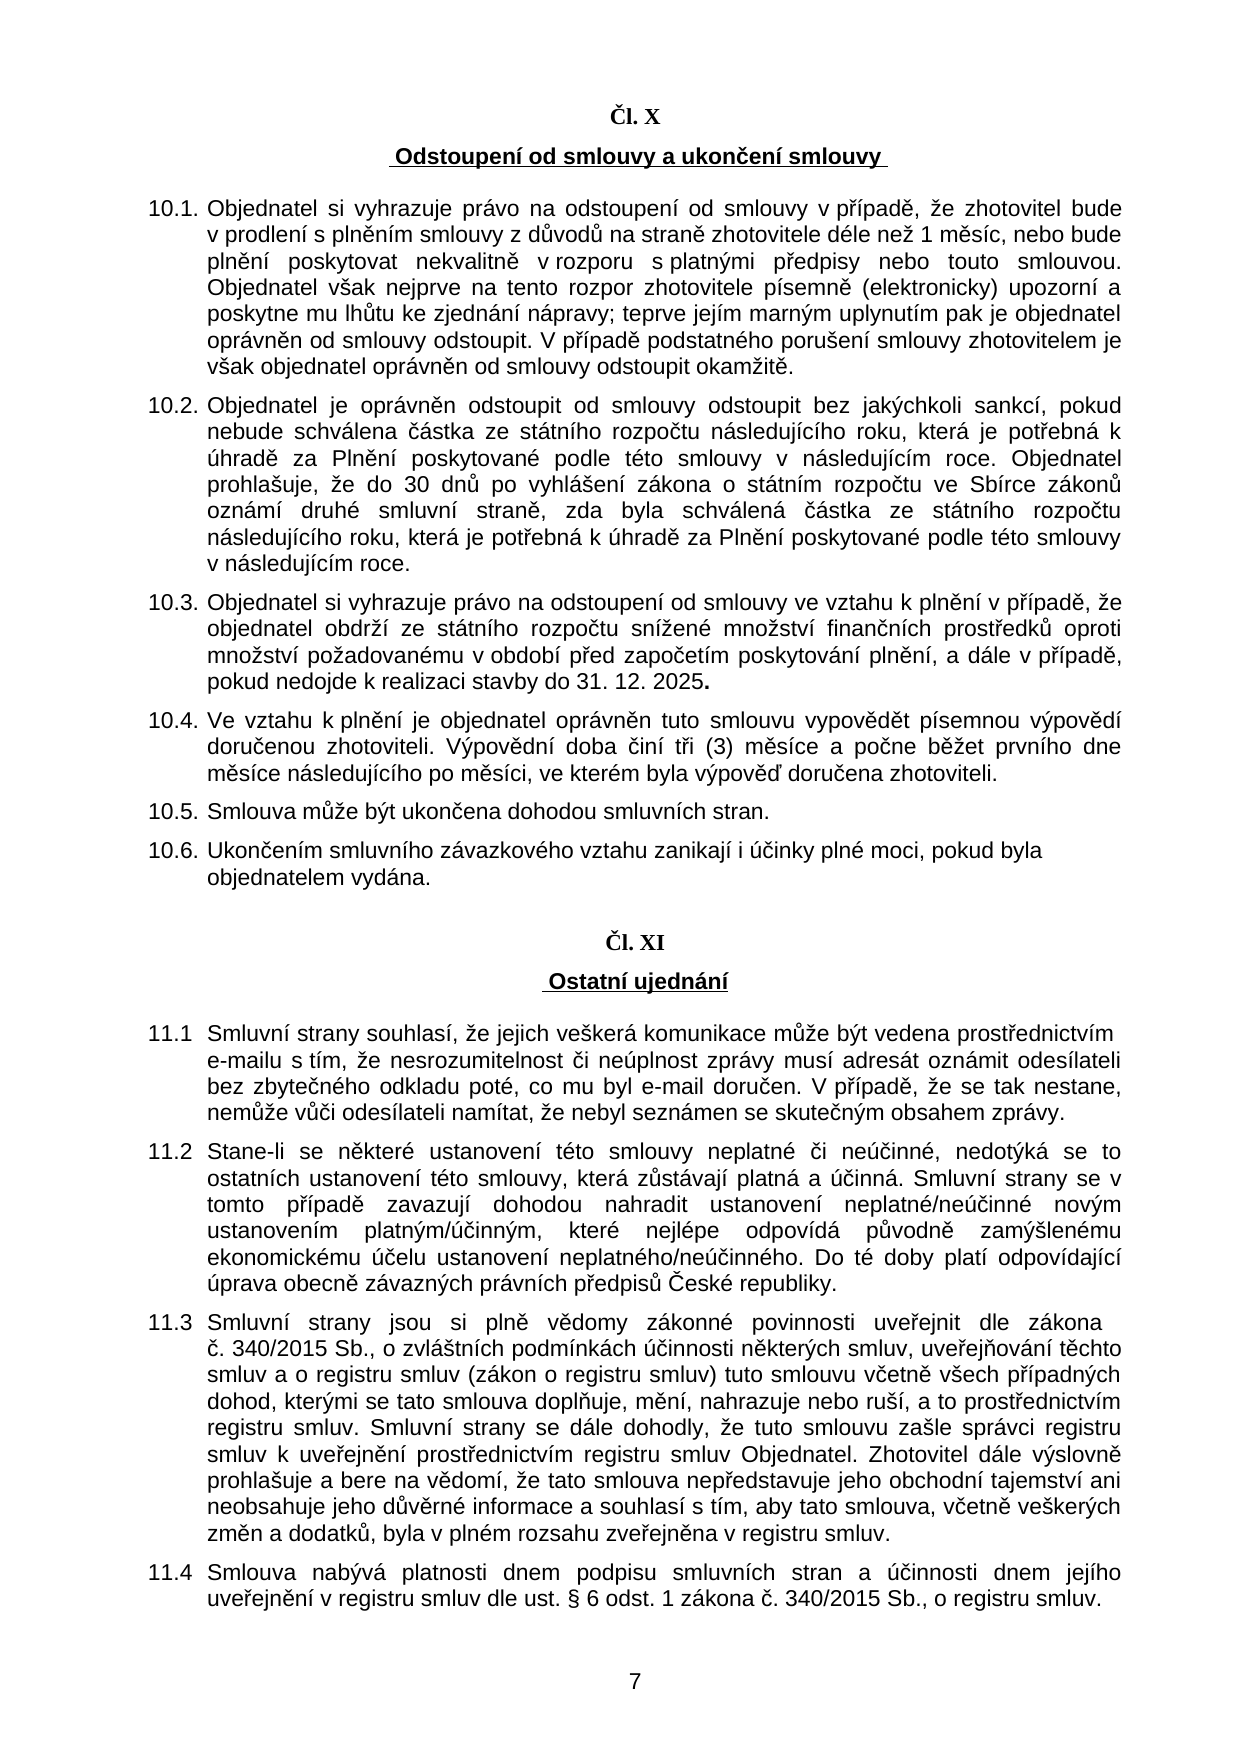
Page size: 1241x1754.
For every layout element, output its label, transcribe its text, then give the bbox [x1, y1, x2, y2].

list Smlouva může být ukončena dohodou smluvních stran. [148, 798, 1122, 825]
list Objednatel si vyhrazuje právo na odstoupení od smlouvy v případě, že zhotovitel bude v prodlení s plněním smlouvy z důvodů na straně zhotovitele déle než 1 měsíc, nebo bude plnění poskytovat nekvalitně v rozporu s platnými předpisy nebo touto smlouvou. Objednatel však nejprve na tento rozpor zhotovitele písemně (elektronicky) upozorní a poskytne mu lhůtu ke zjednání nápravy; teprve jejím marným uplynutím pak je objednatel oprávněn od smlouvy odstoupit. V případě podstatného porušení smlouvy zhotovitelem je však objednatel oprávněn od smlouvy odstoupit okamžitě. [148, 195, 1122, 379]
list Objednatel je oprávněn odstoupit od smlouvy odstoupit bez jakýchkoli sankcí, pokud nebude schválena částka ze státního rozpočtu následujícího roku, která je potřebná k úhradě za Plnění poskytované podle této smlouvy v následujícím roce. Objednatel prohlašuje, že do 30 dnů po vyhlášení zákona o státním rozpočtu ve Sbírce zákonů oznámí druhé smluvní straně, zda byla schválená částka ze státního rozpočtu následujícího roku, která je potřebná k úhradě za Plnění poskytované podle této smlouvy v následujícím roce. [148, 392, 1122, 576]
subtitle Čl. X [148, 103, 1122, 130]
list Smluvní strany souhlasí, že jejich veškerá komunikace může být vedena prostřednictvím e-mailu s tím, že nesrozumitelnost či neúplnost zprávy musí adresát oznámit odesílateli bez zbytečného odkladu poté, co mu byl e-mail doručen. V případě, že se tak nestane, nemůže vůči odesílateli namítat, že nebyl seznámen se skutečným obsahem zprávy. [148, 1020, 1122, 1126]
list Smluvní strany jsou si plně vědomy zákonné povinnosti uveřejnit dle zákona č. 340/2015 Sb., o zvláštních podmínkách účinnosti některých smluv, uveřejňování těchto smluv a o registru smluv (zákon o registru smluv) tuto smlouvu včetně všech případných dohod, kterými se tato smlouva doplňuje, mění, nahrazuje nebo ruší, a to prostřednictvím registru smluv. Smluvní strany se dále dohodly, že tuto smlouvu zašle správci registru smluv k uveřejnění prostřednictvím registru smluv Objednatel. Zhotovitel dále výslovně prohlašuje a bere na vědomí, že tato smlouva nepředstavuje jeho obchodní tajemství ani neobsahuje jeho důvěrné informace a souhlasí s tím, aby tato smlouva, včetně veškerých změn a dodatků, byla v plném rozsahu zveřejněna v registru smluv. [148, 1309, 1122, 1546]
list Ukončením smluvního závazkového vztahu zanikají i účinky plné moci, pokud byla objednatelem vydána. [148, 837, 1122, 890]
list Stane-li se některé ustanovení této smlouvy neplatné či neúčinné, nedotýká se to ostatních ustanovení této smlouvy, která zůstávají platná a účinná. Smluvní strany se v tomto případě zavazují dohodou nahradit ustanovení neplatné/neúčinné novým ustanovením platným/účinným, které nejlépe odpovídá původně zamýšlenému ekonomickému účelu ustanovení neplatného/neúčinného. Do té doby platí odpovídající úprava obecně závazných právních předpisů České republiky. [148, 1138, 1122, 1296]
list Smlouva nabývá platnosti dnem podpisu smluvních stran a účinnosti dnem jejího uveřejnění v registru smluv dle ust. § 6 odst. 1 zákona č. 340/2015 Sb., o registru smluv. [148, 1558, 1122, 1611]
list Objednatel si vyhrazuje právo na odstoupení od smlouvy ve vztahu k plnění v případě, že objednatel obdrží ze státního rozpočtu snížené množství finančních prostředků oproti množství požadovanému v období před započetím poskytování plnění, a dále v případě, pokud nedojde k realizaci stavby do 31. 12. 2025. [148, 589, 1122, 694]
subtitle Čl. XI [148, 929, 1122, 955]
list Ve vztahu k plnění je objednatel oprávněn tuto smlouvu vypovědět písemnou výpovědí doručenou zhotoviteli. Výpovědní doba činí tři (3) měsíce a počne běžet prvního dne měsíce následujícího po měsíci, ve kterém byla výpověď doručena zhotoviteli. [148, 707, 1122, 786]
subtitle Odstoupení od smlouvy a ukončení smlouvy [148, 143, 1122, 169]
subtitle Ostatní ujednání [148, 968, 1122, 994]
